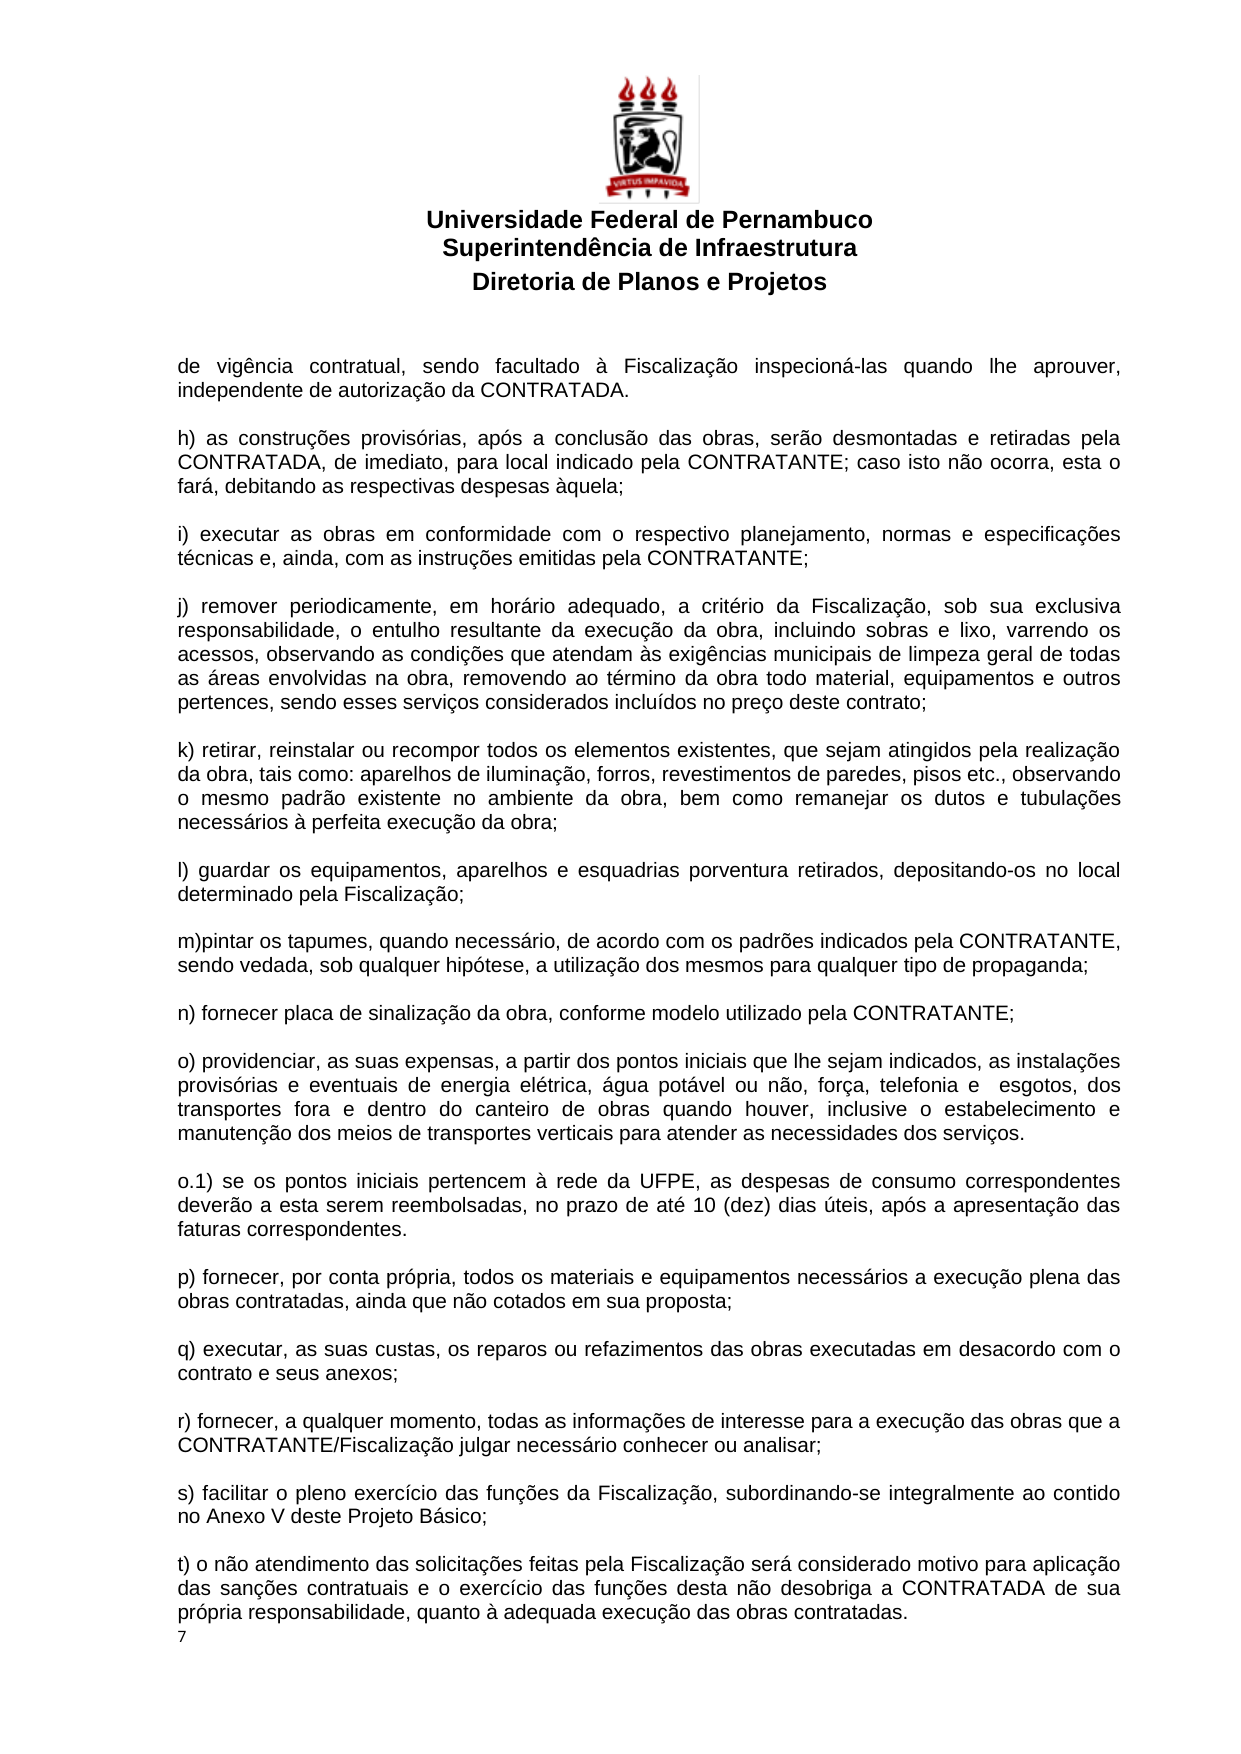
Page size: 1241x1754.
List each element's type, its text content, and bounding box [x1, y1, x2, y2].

list o) providenciar, as suas expensas, a partir dos pontos iniciais que lhe sejam indicados, as instalações provisórias e eventuais de energia elétrica, água potável ou não, força, telefonia e esgotos, dos transportes fora e dentro do canteiro de obras quando houver, inclusive o estabelecimento e manutenção dos meios de transportes verticais para atender as necessidades dos serviços. [177, 1049, 1122, 1145]
list s) facilitar o pleno exercício das funções da Fiscalização, subordinando-se integralmente ao contido no Anexo V deste Projeto Básico; [177, 1480, 1122, 1528]
list n) fornecer placa de sinalização da obra, conforme modelo utilizado pela CONTRATANTE; [177, 1001, 1122, 1025]
list q) executar, as suas custas, os reparos ou refazimentos das obras executadas em desacordo com o contrato e seus anexos; [177, 1337, 1122, 1384]
list o.1) se os pontos iniciais pertencem à rede da UFPE, as despesas de consumo correspondentes deverão a esta serem reembolsadas, no prazo de até 10 (dez) dias úteis, após a apresentação das faturas correspondentes. [177, 1169, 1122, 1241]
list m)pintar os tapumes, quando necessário, de acordo com os padrões indicados pela CONTRATANTE, sendo vedada, sob qualquer hipótese, a utilização dos mesmos para qualquer tipo de propaganda; [177, 929, 1122, 977]
list k) retirar, reinstalar ou recompor todos os elementos existentes, que sejam atingidos pela realização da obra, tais como: aparelhos de iluminação, forros, revestimentos de paredes, pisos etc., observando o mesmo padrão existente no ambiente da obra, bem como remanejar os dutos e tubulações necessários à perfeita execução da obra; [177, 738, 1122, 833]
list l) guardar os equipamentos, aparelhos e esquadrias porventura retirados, depositando-os no local determinado pela Fiscalização; [177, 857, 1122, 905]
list i) executar as obras em conformidade com o respectivo planejamento, normas e especificações técnicas e, ainda, com as instruções emitidas pela CONTRATANTE; [177, 522, 1122, 570]
picture [598, 75, 701, 205]
list p) fornecer, por conta própria, todos os materiais e equipamentos necessários a execução plena das obras contratadas, ainda que não cotados em sua proposta; [177, 1265, 1122, 1313]
list t) o não atendimento das solicitações feitas pela Fiscalização será considerado motivo para aplicação das sanções contratuais e o exercício das funções desta não desobriga a CONTRATADA de sua própria responsabilidade, quanto à adequada execução das obras contratadas. [177, 1552, 1122, 1624]
list r) fornecer, a qualquer momento, todas as informações de interesse para a execução das obras que a CONTRATANTE/Fiscalização julgar necessário conhecer ou analisar; [177, 1408, 1122, 1456]
list h) as construções provisórias, após a conclusão das obras, serão desmontadas e retiradas pela CONTRATADA, de imediato, para local indicado pela CONTRATANTE; caso isto não ocorra, esta o fará, debitando as respectivas despesas àquela; [177, 426, 1122, 498]
list j) remover periodicamente, em horário adequado, a critério da Fiscalização, sob sua exclusiva responsabilidade, o entulho resultante da execução da obra, incluindo sobras e lixo, varrendo os acessos, observando as condições que atendam às exigências municipais de limpeza geral de todas as áreas envolvidas na obra, removendo ao término da obra todo material, equipamentos e outros pertences, sendo esses serviços considerados incluídos no preço deste contrato; [177, 594, 1122, 714]
